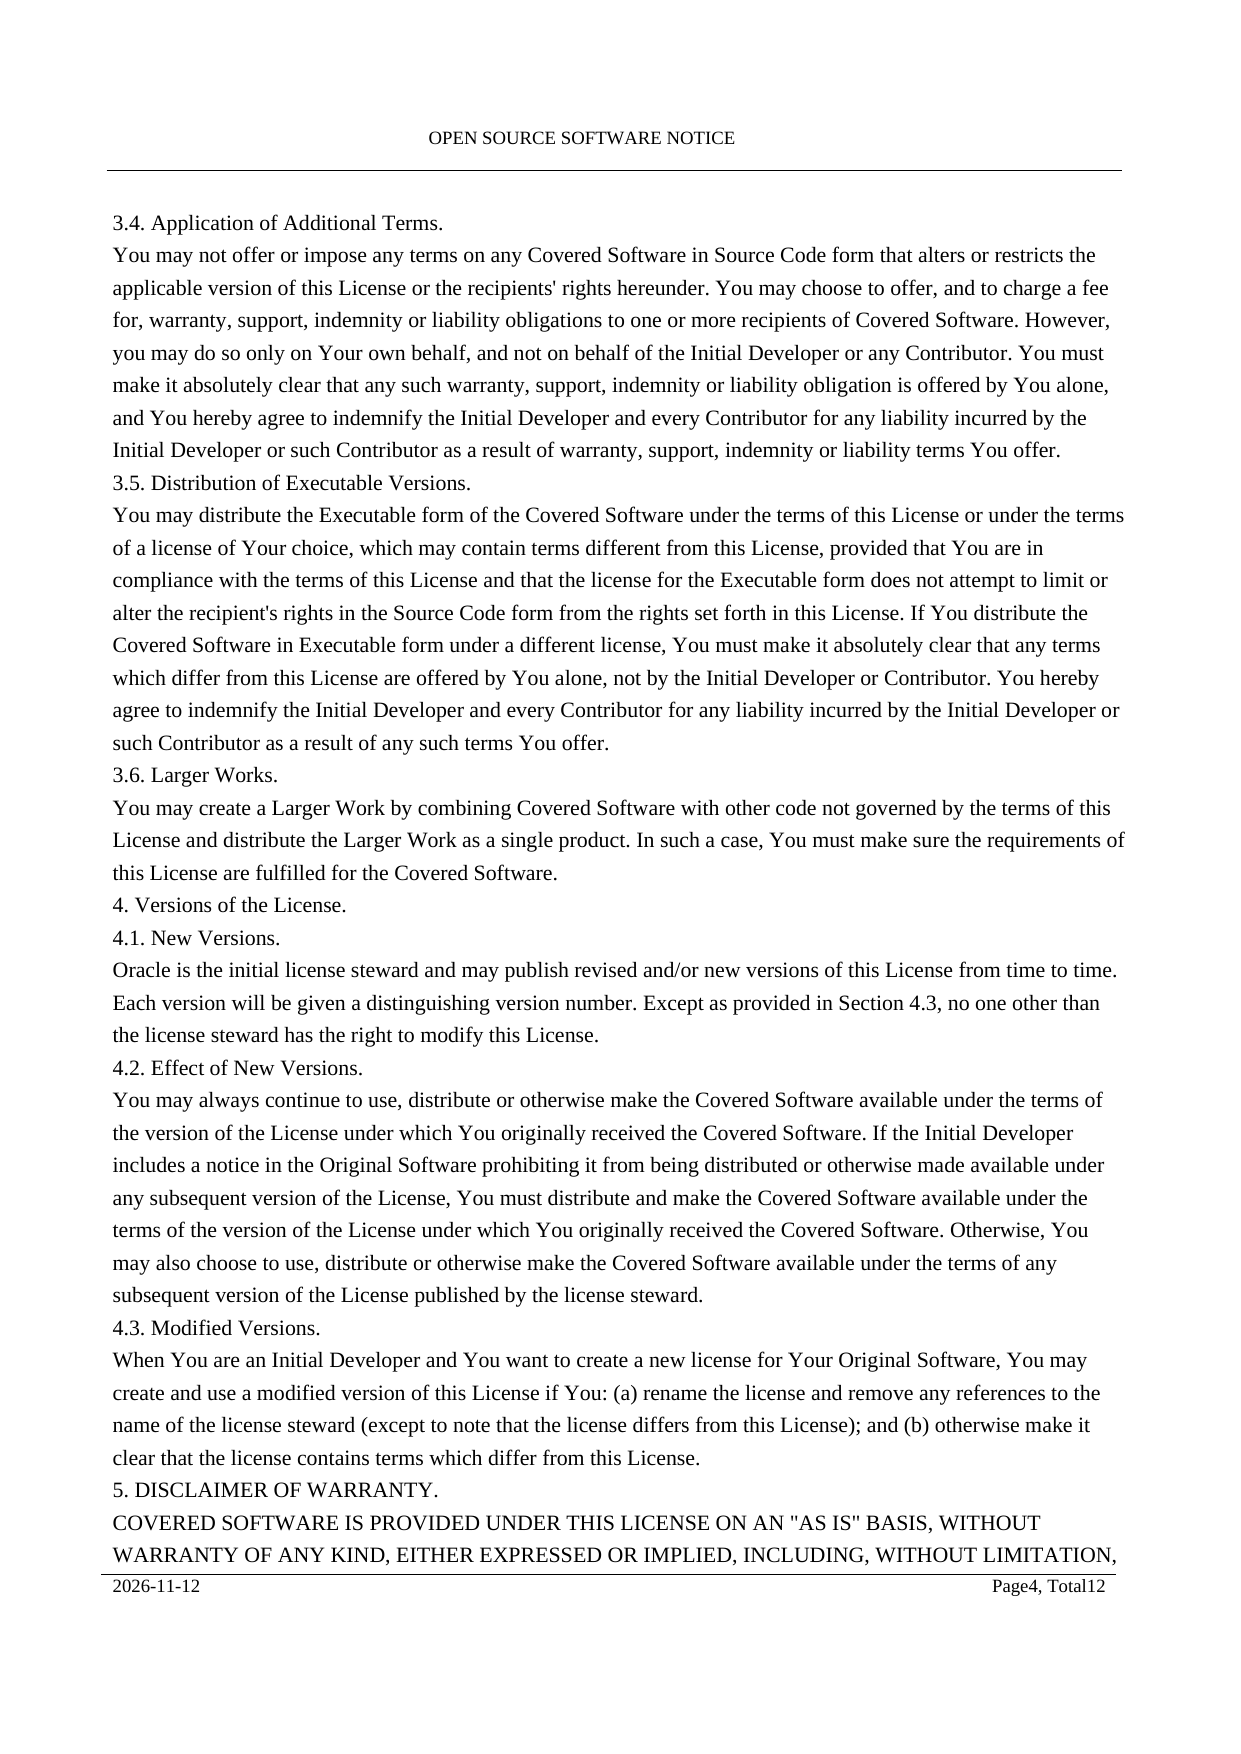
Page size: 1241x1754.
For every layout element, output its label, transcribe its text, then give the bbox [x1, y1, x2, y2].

text 3.5. Distribution of Executable Versions. [112, 466, 1128, 499]
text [112, 1506, 1128, 1571]
text 3.4. Application of Additional Terms. [112, 206, 1128, 239]
text 4.2. Effect of New Versions. [112, 1051, 1128, 1084]
text 4.3. Modified Versions. [112, 1311, 1128, 1344]
text 4. Versions of the License. [112, 889, 1128, 921]
text You may distribute the Executable form of the Covered Software under the terms of this License or under the terms of a license of Your choice, which may contain terms different from this License, provided that You are in compliance with the terms of this License and that the license for the Executable form does not attempt to limit or alter the recipient's rights in the Source Code form from the rights set forth in this License. If You distribute the Covered Software in Executable form under a different license, You must make it absolutely clear that any terms which differ from this License are offered by You alone, not by the Initial Developer or Contributor. You hereby agree to indemnify the Initial Developer and every Contributor for any liability incurred by the Initial Developer or such Contributor as a result of any such terms You offer. [112, 499, 1128, 759]
text You may always continue to use, distribute or otherwise make the Covered Software available under the terms of the version of the License under which You originally received the Covered Software. If the Initial Developer includes a notice in the Original Software prohibiting it from being distributed or otherwise made available under any subsequent version of the License, You must distribute and make the Covered Software available under the terms of the version of the License under which You originally received the Covered Software. Otherwise, You may also choose to use, distribute or otherwise make the Covered Software available under the terms of any subsequent version of the License published by the license steward. [112, 1084, 1128, 1311]
text You may create a Larger Work by combining Covered Software with other code not governed by the terms of this License and distribute the Larger Work as a single product. In such a case, You must make sure the requirements of this License are fulfilled for the Covered Software. [112, 791, 1128, 889]
text When You are an Initial Developer and You want to create a new license for Your Original Software, You may create and use a modified version of this License if You: (a) rename the license and remove any references to the name of the license steward (except to note that the license differs from this License); and (b) otherwise make it clear that the license contains terms which differ from this License. [112, 1344, 1128, 1474]
text You may not offer or impose any terms on any Covered Software in Source Code form that alters or restricts the applicable version of this License or the recipients' rights hereunder. You may choose to offer, and to charge a fee for, warranty, support, indemnity or liability obligations to one or more recipients of Covered Software. However, you may do so only on Your own behalf, and not on behalf of the Initial Developer or any Contributor. You must make it absolutely clear that any such warranty, support, indemnity or liability obligation is offered by You alone, and You hereby agree to indemnify the Initial Developer and every Contributor for any liability incurred by the Initial Developer or such Contributor as a result of warranty, support, indemnity or liability terms You offer. [112, 239, 1128, 466]
text 4.1. New Versions. [112, 921, 1128, 954]
text 3.6. Larger Works. [112, 759, 1128, 791]
text 5. DISCLAIMER OF WARRANTY. [112, 1474, 1128, 1506]
text Oracle is the initial license steward and may publish revised and/or new versions of this License from time to time. Each version will be given a distinguishing version number. Except as provided in Section 4.3, no one other than the license steward has the right to modify this License. [112, 954, 1128, 1051]
